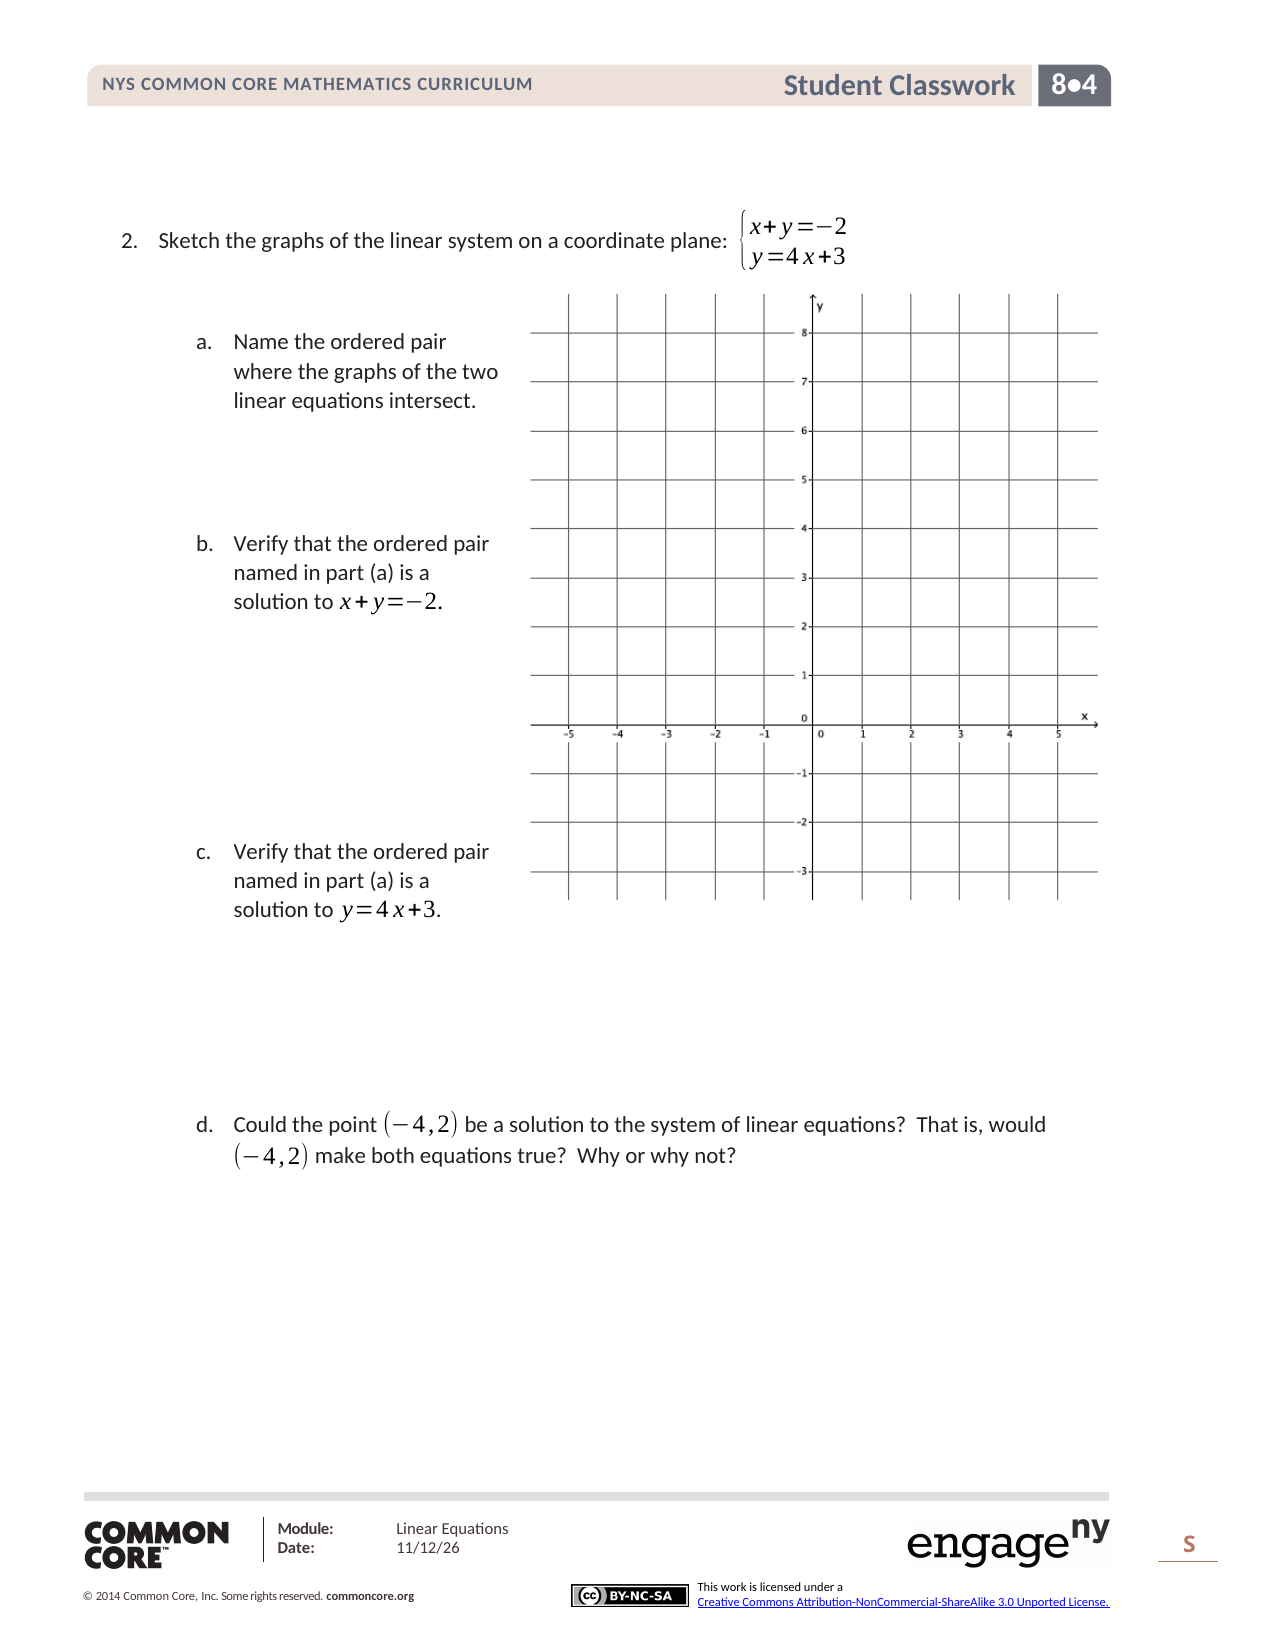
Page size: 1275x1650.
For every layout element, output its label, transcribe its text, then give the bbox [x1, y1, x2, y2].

picture [906, 1515, 1111, 1572]
list Verify that the ordered pair named in part (a) is a solution to [196, 529, 525, 615]
list Could the point be a solution to the system of linear equations? That is, would make both equations true? Why or why not? [196, 1109, 1108, 1171]
list Name the ordered pair where the graphs of the two linear equations intersect. [196, 327, 525, 414]
picture [80, 1515, 232, 1574]
picture [571, 1584, 689, 1607]
list Sketch the graphs of the linear system on a coordinate plane: [121, 209, 1108, 272]
picture [525, 285, 1107, 904]
list Verify that the ordered pair named in part (a) is a solution to . [196, 837, 1108, 923]
